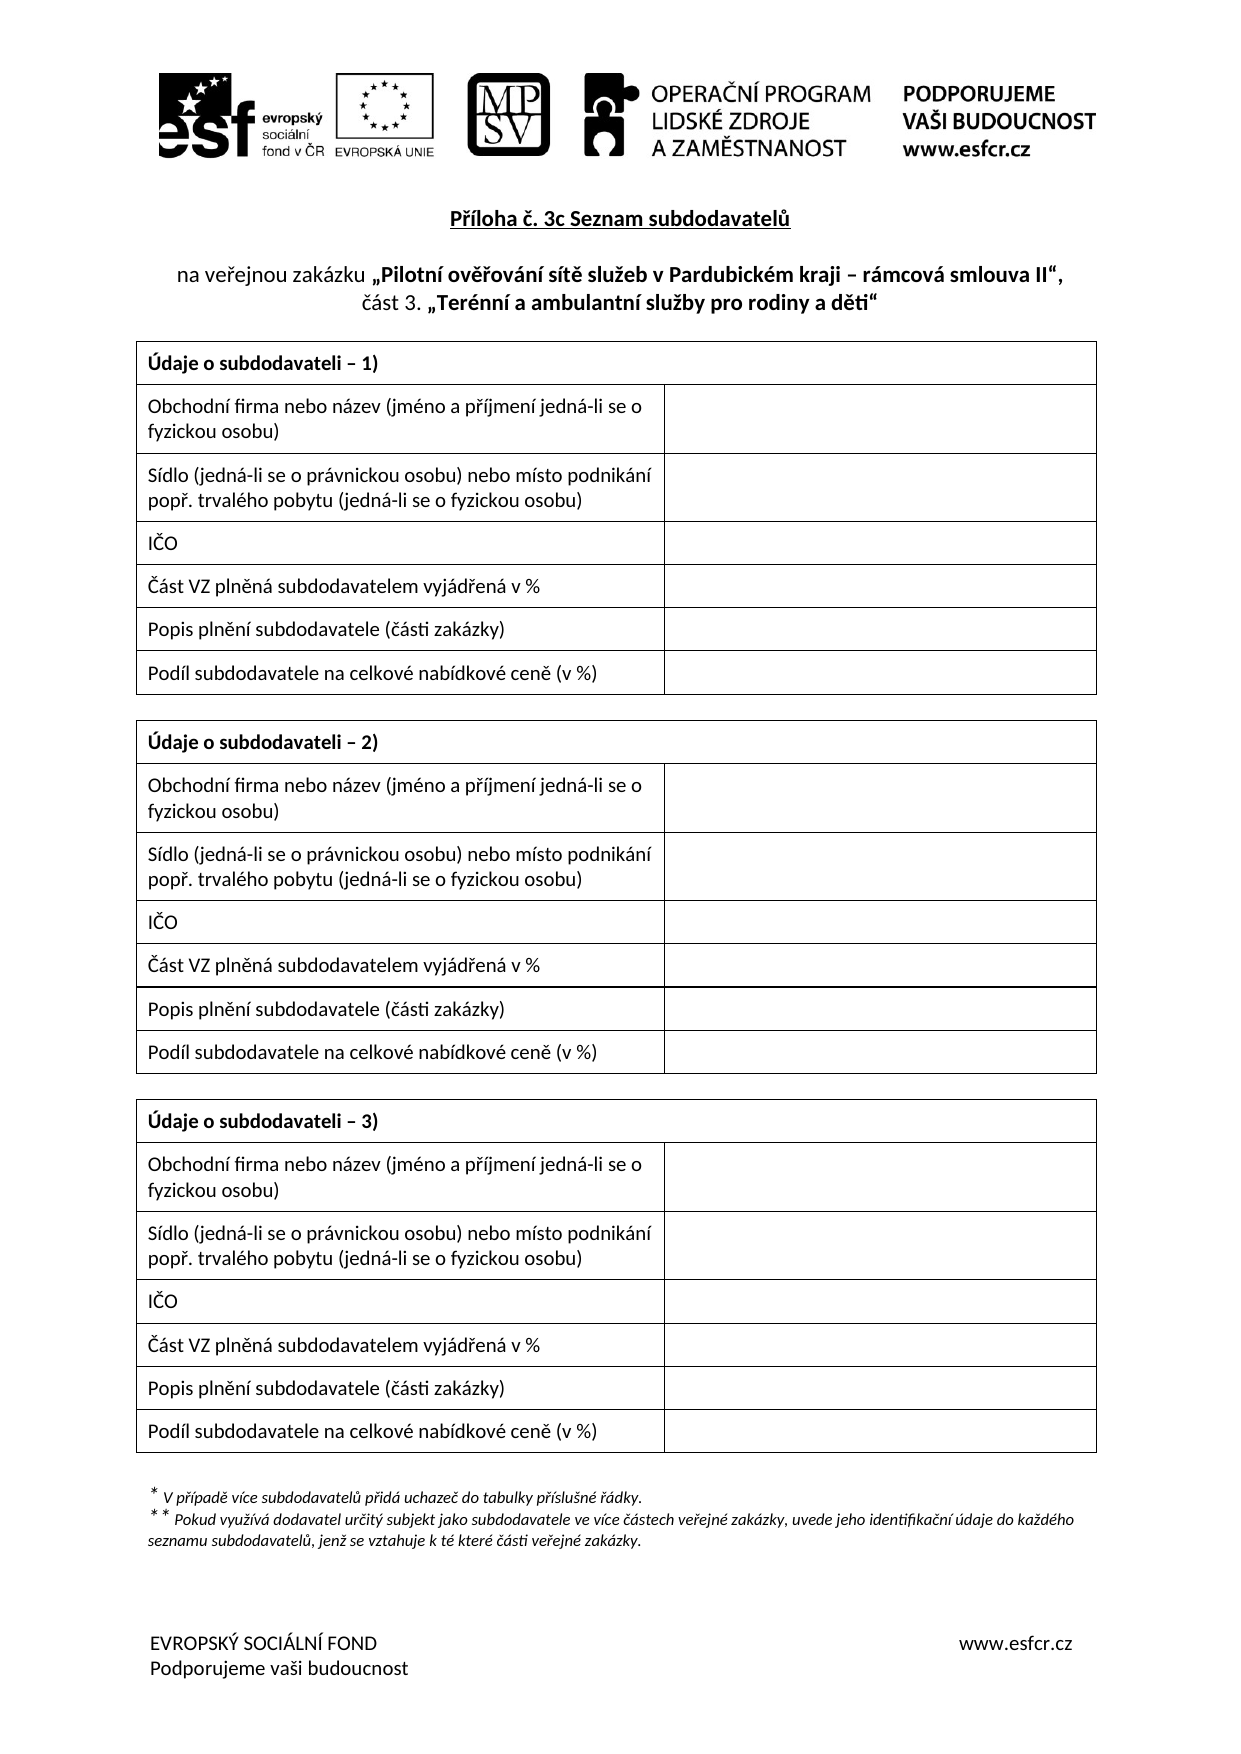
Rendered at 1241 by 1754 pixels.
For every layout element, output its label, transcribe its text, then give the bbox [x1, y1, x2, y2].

table_cell [665, 944, 1096, 986]
table_cell [665, 764, 1096, 832]
table_cell Obchodní firma nebo název (jméno a příjmení jedná-li se o fyzickou osobu) [137, 764, 664, 832]
table_cell Sídlo (jedná-li se o právnickou osobu) nebo místo podnikání popř. trvalého pobytu (jedná-li se o fyzickou osobu) [137, 833, 664, 900]
table_cell [665, 988, 1096, 1029]
text * V případě více subdodavatelů přidá uchazeč do tabulky příslušné řádky. [148, 1481, 1093, 1509]
table_cell Obchodní firma nebo název (jméno a příjmení jedná-li se o fyzickou osobu) [137, 1143, 664, 1211]
table_cell Část VZ plněná subdodavatelem vyjádřená v % [137, 1324, 664, 1366]
table_cell Popis plnění subdodavatele (části zakázky) [137, 988, 664, 1029]
picture [159, 73, 1096, 162]
table_cell [665, 385, 1096, 452]
text na veřejnou zakázku „Pilotní ověřování sítě služeb v Pardubickém kraji – rámcová smlouva II“, část 3. „Terénní a ambulantní služby pro rodiny a děti“ [148, 260, 1093, 316]
table_cell [665, 651, 1096, 693]
table_cell [665, 454, 1096, 521]
table_cell Část VZ plněná subdodavatelem vyjádřená v % [137, 944, 664, 986]
table_cell [665, 1280, 1096, 1322]
table_cell [665, 1143, 1096, 1211]
table_header Údaje o subdodavateli – 2) [137, 721, 1096, 763]
table_cell [665, 565, 1096, 607]
table_cell Popis plnění subdodavatele (části zakázky) [137, 608, 664, 650]
table_cell Sídlo (jedná-li se o právnickou osobu) nebo místo podnikání popř. trvalého pobytu (jedná-li se o fyzickou osobu) [137, 1212, 664, 1279]
table_cell Sídlo (jedná-li se o právnickou osobu) nebo místo podnikání popř. trvalého pobytu (jedná-li se o fyzickou osobu) [137, 454, 664, 521]
table_cell [665, 1212, 1096, 1279]
table_cell Podíl subdodavatele na celkové nabídkové ceně (v %) [137, 1031, 664, 1073]
table_header Údaje o subdodavateli – 3) [137, 1100, 1096, 1142]
table_cell [665, 1410, 1096, 1452]
table_cell Podíl subdodavatele na celkové nabídkové ceně (v %) [137, 651, 664, 693]
table_cell [665, 1031, 1096, 1073]
table_cell [665, 1367, 1096, 1409]
table_cell [665, 522, 1096, 564]
text ** Pokud využívá dodavatel určitý subjekt jako subdodavatele ve více částech veřejné zakázky, uvede jeho identifikační údaje do každého seznamu subdodavatelů, jenž se vztahuje k té které části veřejné zakázky. [148, 1509, 1093, 1551]
table_cell Popis plnění subdodavatele (části zakázky) [137, 1367, 664, 1409]
table_header Údaje o subdodavateli – 1) [137, 342, 1096, 384]
table_cell [665, 833, 1096, 900]
table_cell [665, 1324, 1096, 1366]
table_cell Podíl subdodavatele na celkové nabídkové ceně (v %) [137, 1410, 664, 1452]
table_cell IČO [137, 1280, 664, 1322]
table_cell IČO [137, 522, 664, 564]
text Příloha č. 3c Seznam subdodavatelů [148, 204, 1093, 232]
table_cell Část VZ plněná subdodavatelem vyjádřená v % [137, 565, 664, 607]
table_cell Obchodní firma nebo název (jméno a příjmení jedná-li se o fyzickou osobu) [137, 385, 664, 452]
table_cell [665, 901, 1096, 943]
table_cell IČO [137, 901, 664, 943]
table_cell [665, 608, 1096, 650]
